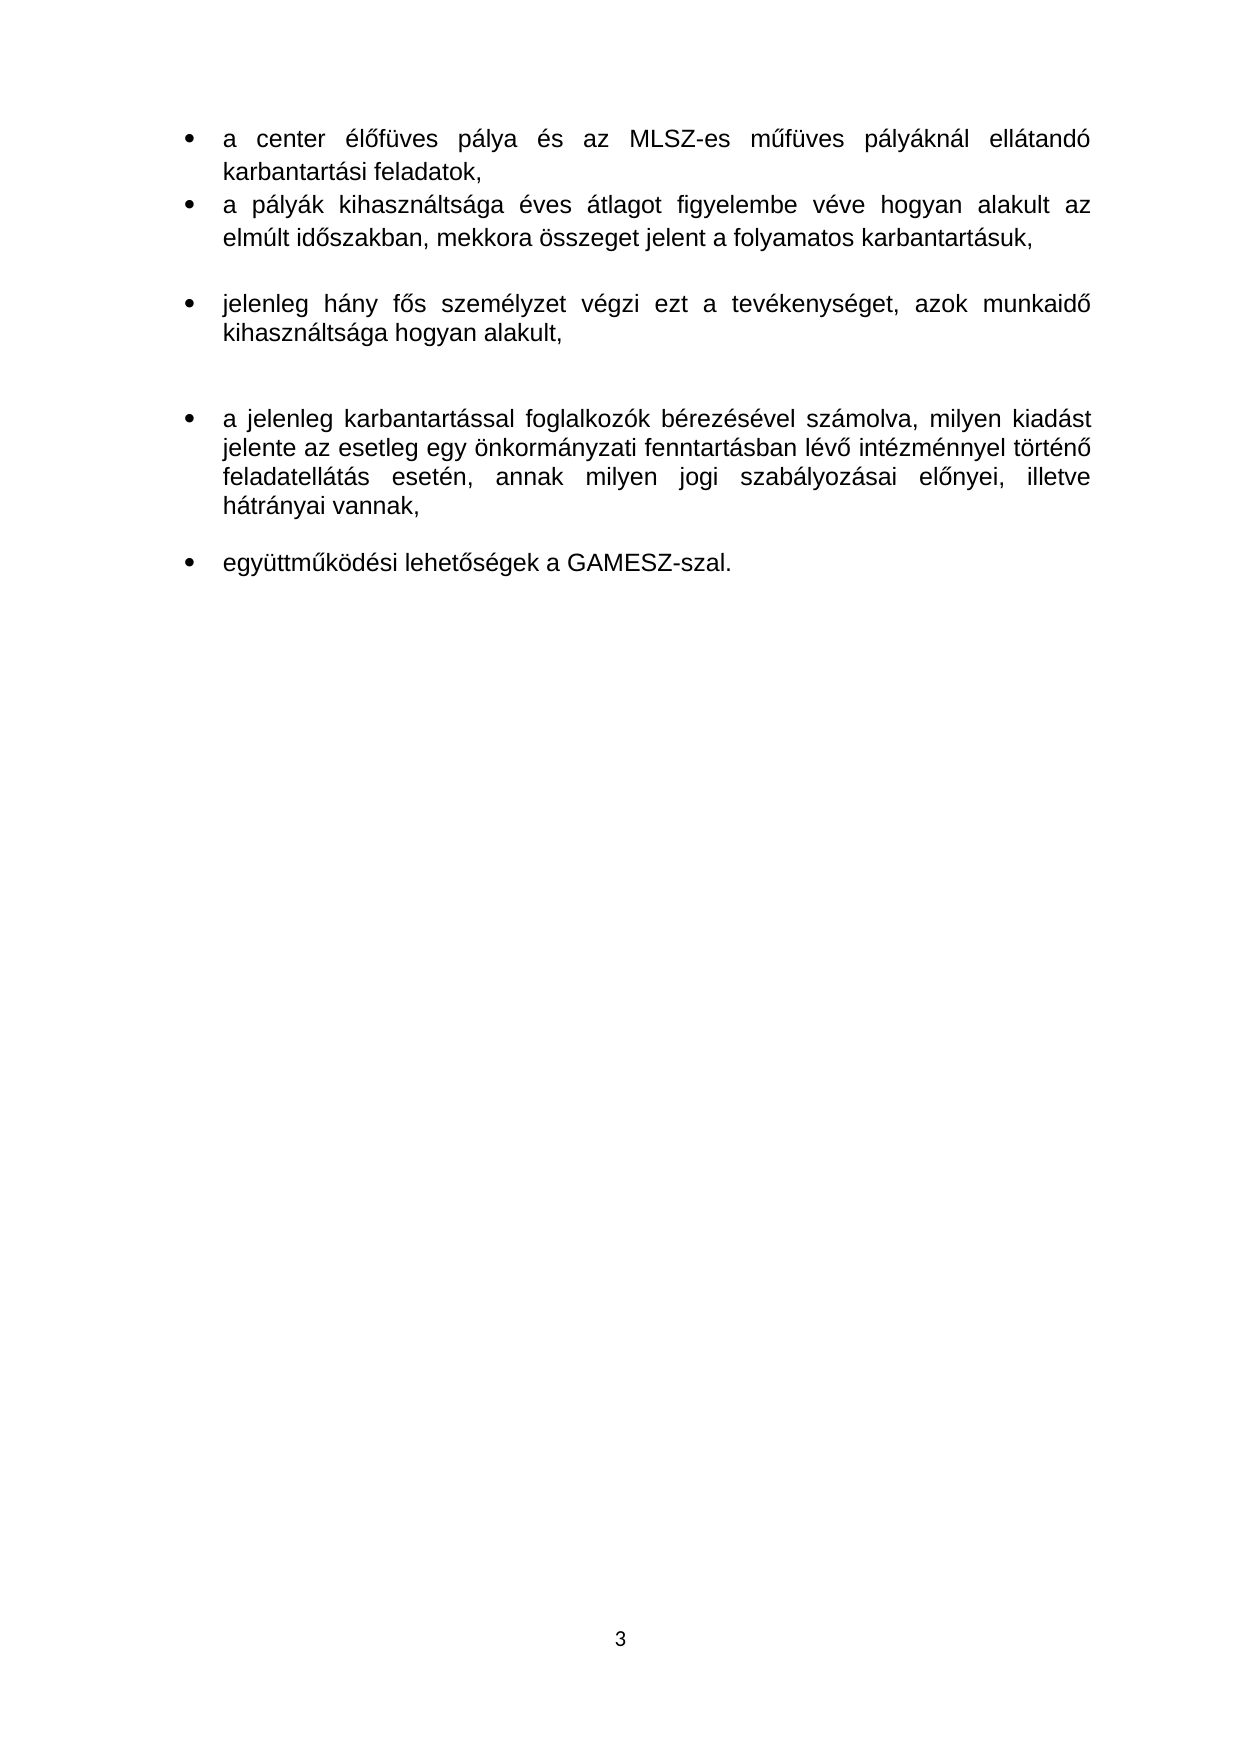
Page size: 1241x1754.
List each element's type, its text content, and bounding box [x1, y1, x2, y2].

list együttműködési lehetőségek a GAMESZ-szal. [185, 548, 1092, 577]
list a pályák kihasználtsága éves átlagot figyelembe véve hogyan alakult az elmúlt időszakban, mekkora összeget jelent a folyamatos karbantartásuk, [185, 190, 1092, 252]
list jelenleg hány fős személyzet végzi ezt a tevékenységet, azok munkaidő kihasználtsága hogyan alakult, [185, 289, 1092, 347]
list a center élőfüves pálya és az MLSZ-es műfüves pályáknál ellátandó karbantartási feladatok, [185, 124, 1092, 186]
list a jelenleg karbantartással foglalkozók bérezésével számolva, milyen kiadást jelente az esetleg egy önkormányzati fenntartásban lévő intézménnyel történő feladatellátás esetén, annak milyen jogi szabályozásai előnyei, illetve hátrányai vannak, [185, 404, 1092, 519]
